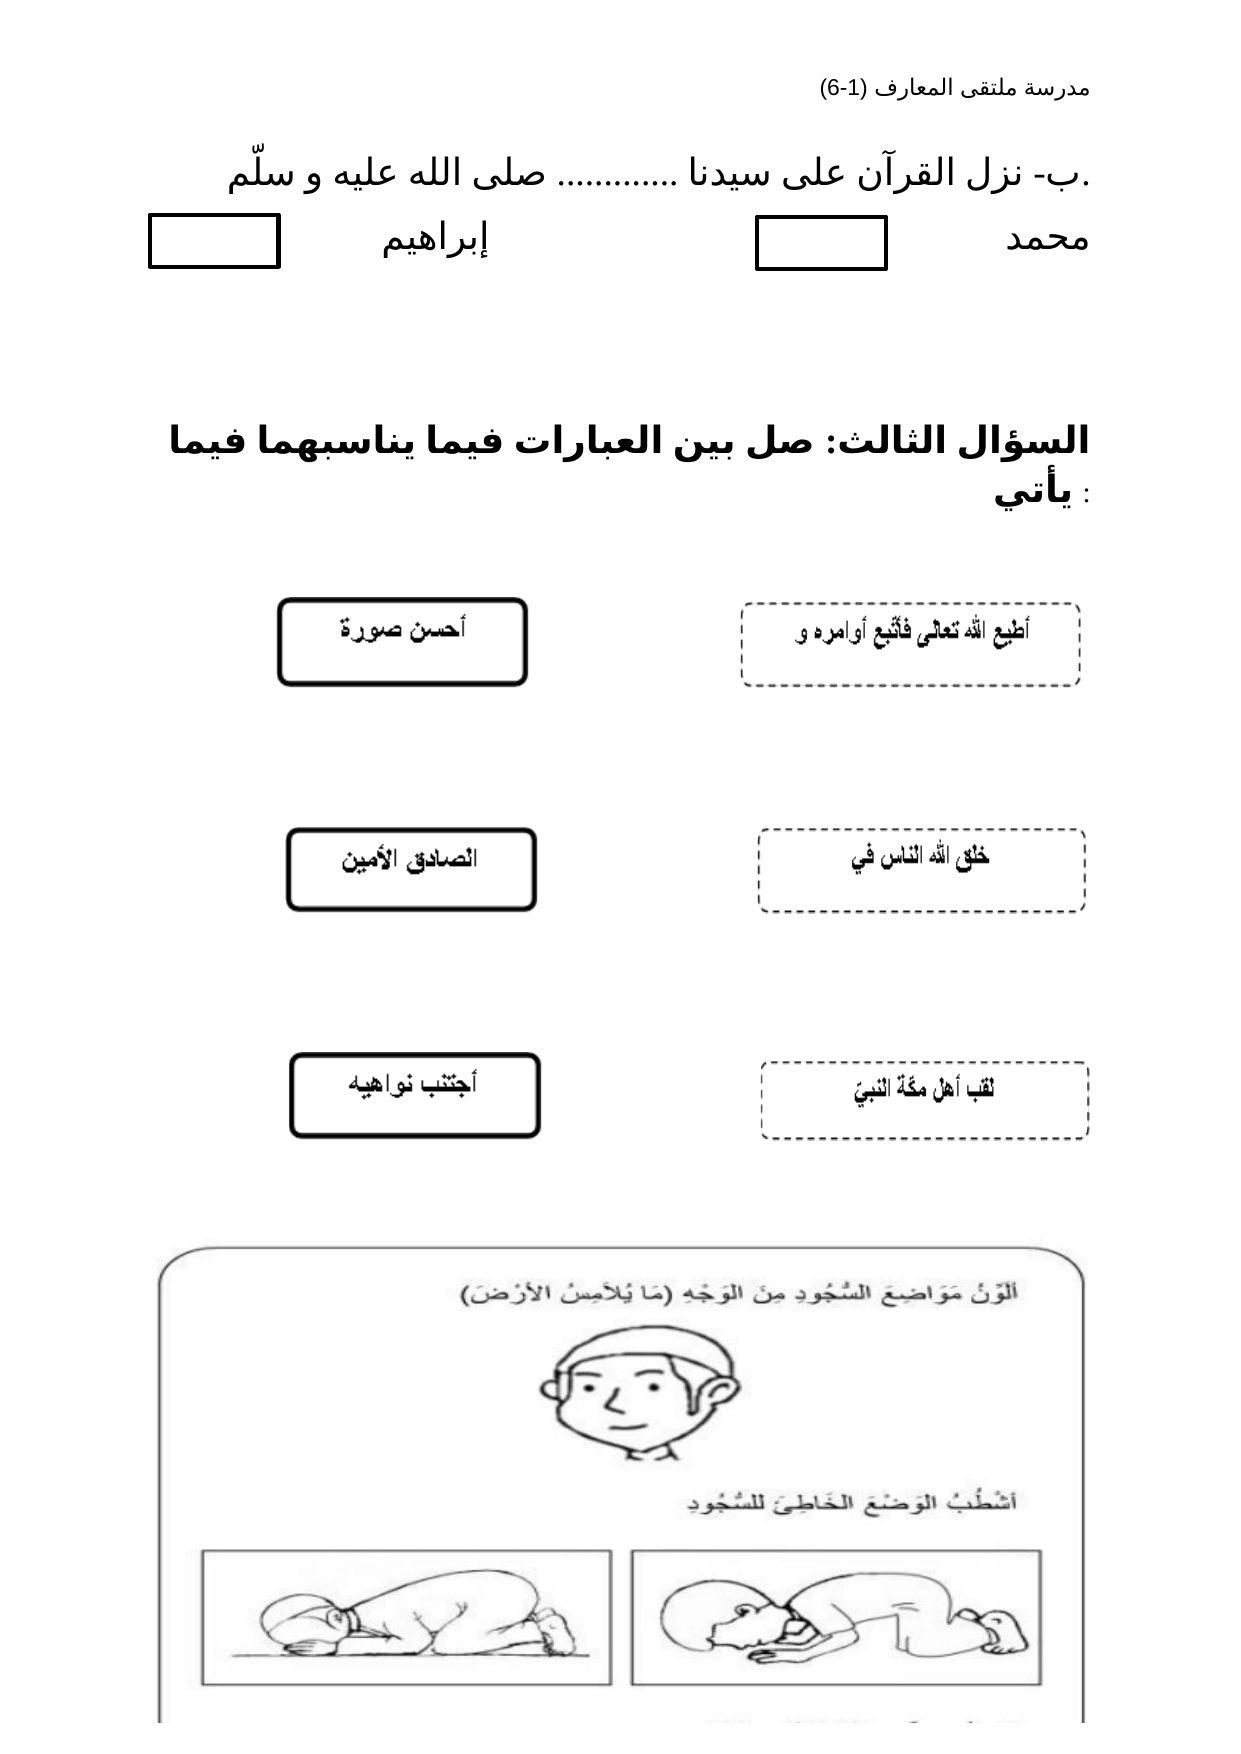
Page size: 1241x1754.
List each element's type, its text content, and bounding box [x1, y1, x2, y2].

picture [285, 827, 539, 914]
text السؤال الثالث: صل بين العبارات فيما يناسبهما فيما يأتي : [150, 418, 1090, 511]
picture [150, 1230, 1091, 1723]
picture [276, 597, 530, 689]
picture [288, 1052, 543, 1141]
list ب- نزل القرآن على سيدنا ............. صلى الله عليه و سلّم. [225, 150, 1090, 193]
picture [740, 602, 1082, 689]
picture [760, 1060, 1090, 1141]
list محمد إبراهيم [281, 215, 755, 258]
list محمد إبراهيم [888, 215, 1090, 258]
picture [757, 827, 1087, 914]
